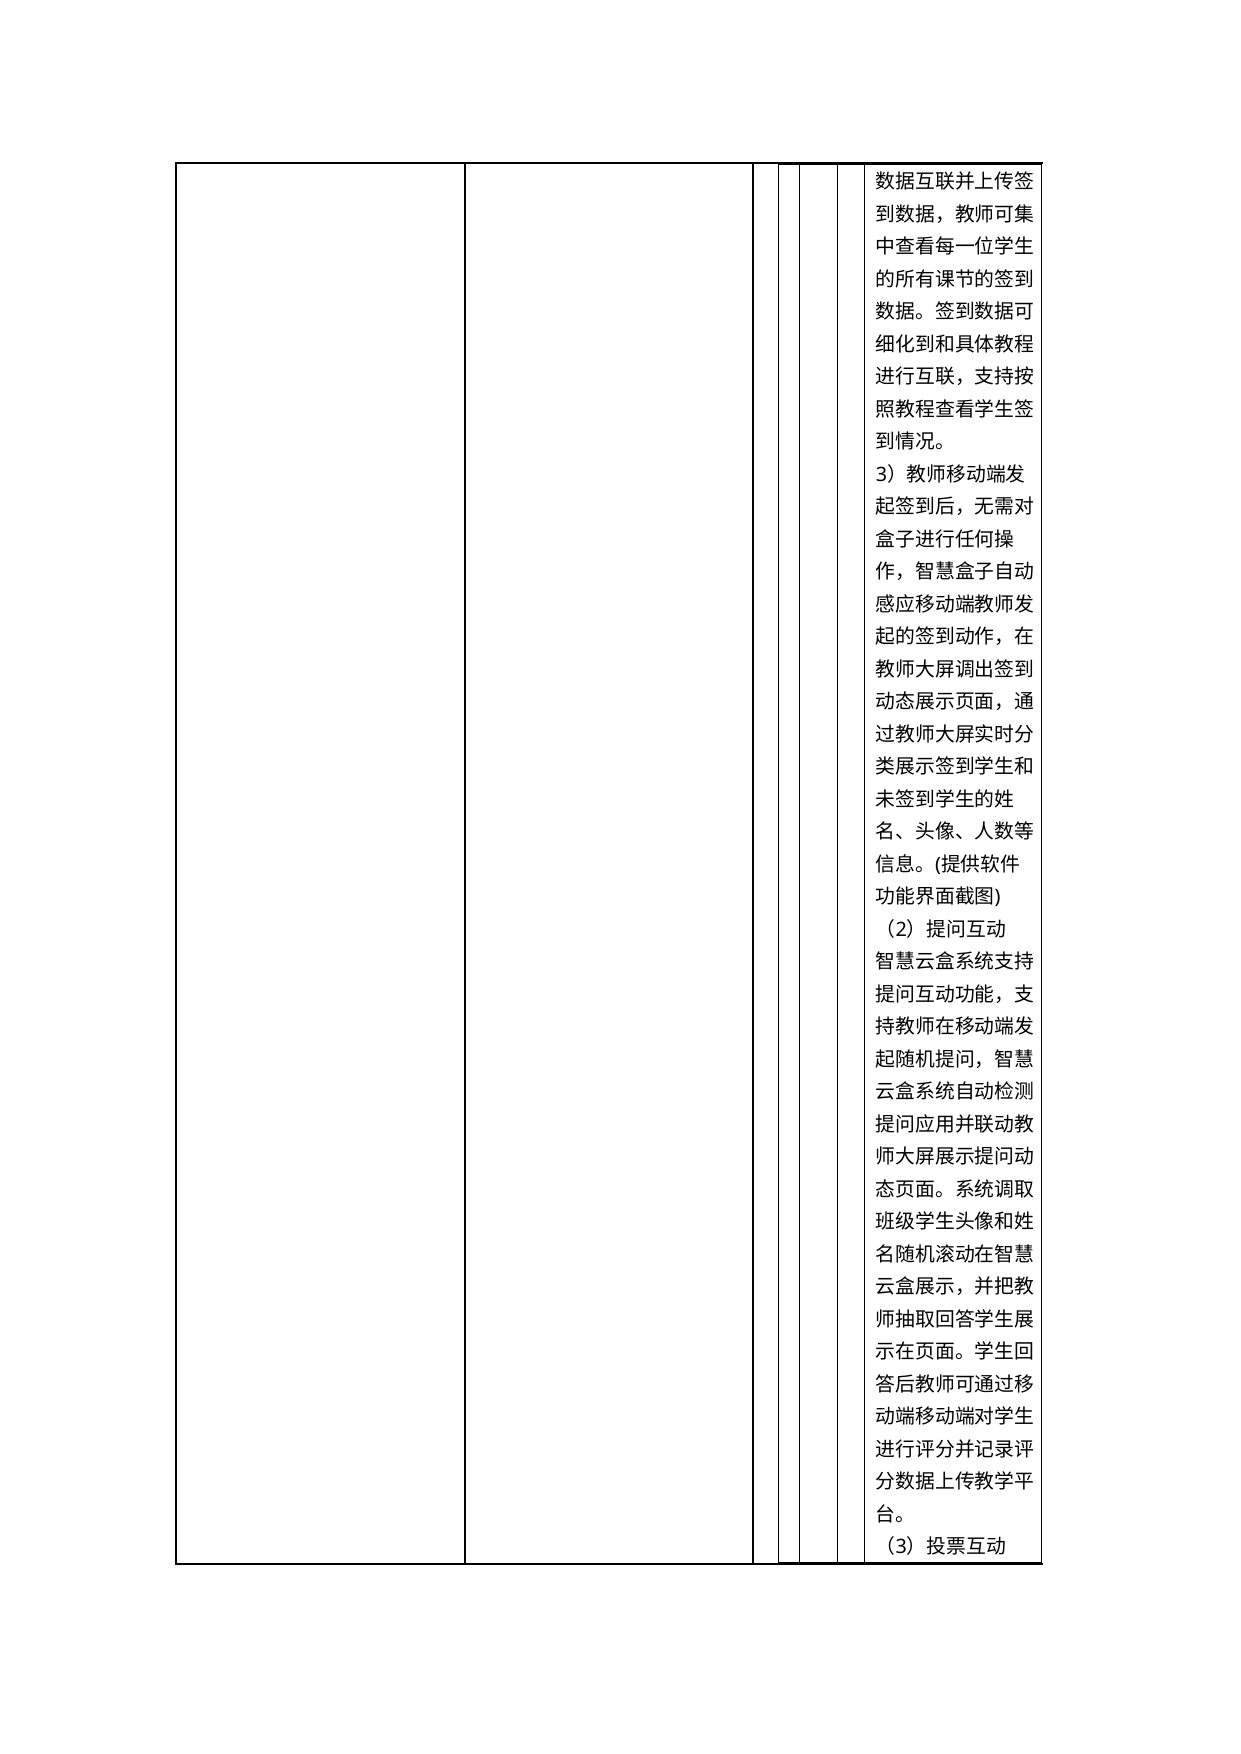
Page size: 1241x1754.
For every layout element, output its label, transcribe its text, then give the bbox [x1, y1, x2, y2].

table_cell [865, 165, 1041, 1562]
table_cell 1 [177, 164, 464, 1563]
table_cell [466, 164, 752, 1563]
table_cell [838, 165, 864, 1562]
table_cell [800, 165, 837, 1562]
table_cell [779, 165, 799, 1562]
table_cell [754, 164, 778, 1563]
